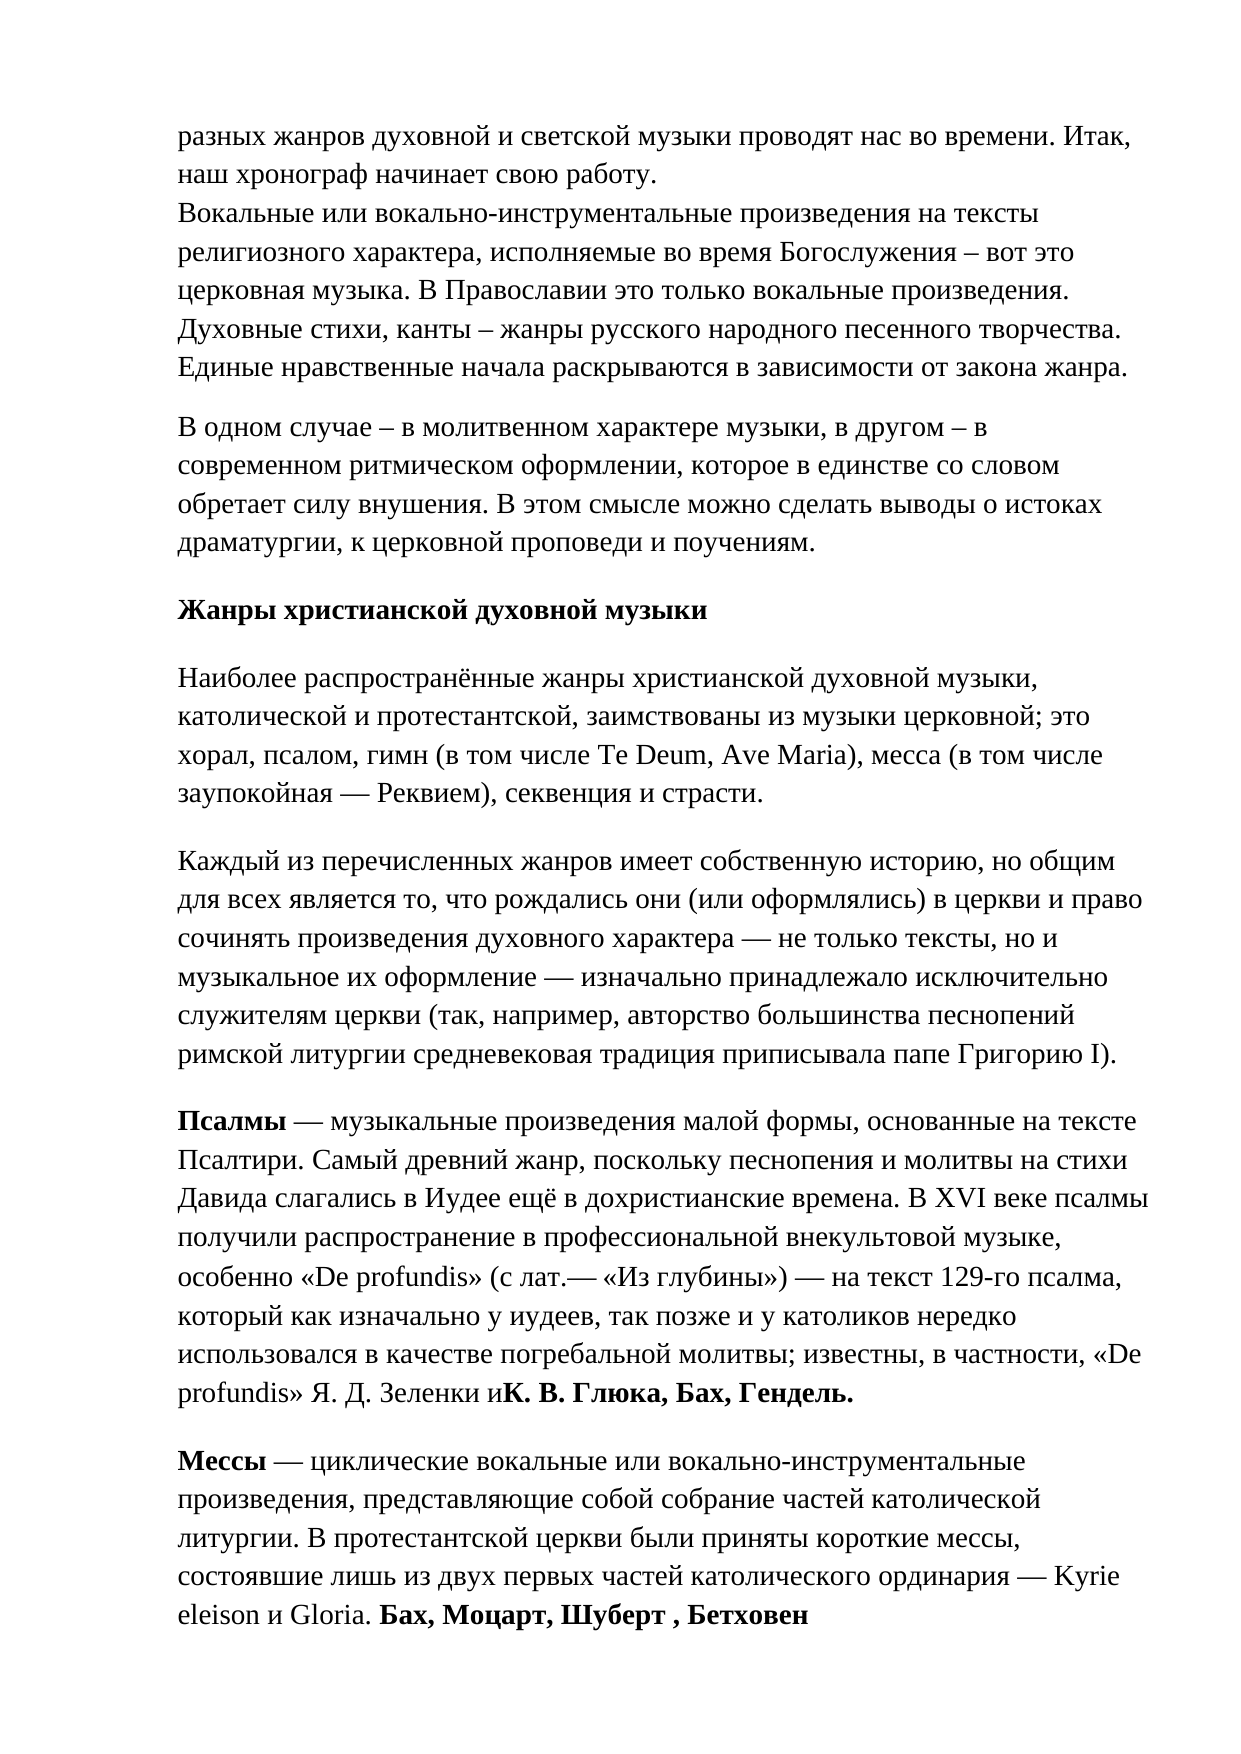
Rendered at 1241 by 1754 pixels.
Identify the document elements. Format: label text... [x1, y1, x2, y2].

text Наиболее распространённые жанры христианской духовной музыки, католической и протестантской, заимствованы из музыки церковной; это хорал, псалом, гимн (в том числе Te Deum, Ave Maria), месса (в том числе заупокойная — Реквием), секвенция и страсти. [177, 660, 1152, 809]
text В одном случае – в молитвенном характере музыки, в другом – в современном ритмическом оформлении, которое в единстве со словом обретает силу внушения. В этом смысле можно сделать выводы о истоках драматургии, к церковной проповеди и поучениям. [177, 409, 1152, 558]
text Мессы — циклические вокальные или вокально-инструментальные произведения, представляющие собой собрание частей католической литургии. В протестантской церкви были приняты короткие мессы, состоявшие лишь из двух первых частей католического ординария — Kyrie eleison и Gloria. Бах, Моцарт, Шуберт , Бетховен [177, 1443, 1152, 1631]
text Каждый из перечисленных жанров имеет собственную историю, но общим для всех является то, что рождались они (или оформлялись) в церкви и право сочинять произведения духовного характера — не только тексты, но и музыкальное их оформление — изначально принадлежало исключительно служителям церкви (так, например, авторство большинства песнопений римской литургии средневековая традиция приписывала папе Григорию I). [177, 843, 1152, 1069]
text Псалмы — музыкальные произведения малой формы, основанные на тексте Псалтири. Самый древний жанр, поскольку песнопения и молитвы на стихи Давида слагались в Иудее ещё в дохристианские времена. В XVI веке псалмы получили распространение в профессиональной внекультовой музыке, особенно «De profundis» (с лат.— «Из глубины») — на текст 129-го псалма, который как изначально у иудеев, так позже и у католиков нередко использовался в качестве погребальной молитвы; известны, в частности, «De profundis» Я. Д. Зеленки иК. В. Глюка, Бах, Гендель. [177, 1103, 1152, 1409]
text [177, 118, 1152, 190]
text Вокальные или вокально-инструментальные произведения на тексты религиозного характера, исполняемые во время Богослужения – вот это церковная музыка. В Православии это только вокальные произведения. Духовные стихи, канты – жанры русского народного песенного творчества. Единые нравственные начала раскрываются в зависимости от закона жанра. [177, 195, 1152, 383]
text Жанры христианской духовной музыки [177, 592, 1152, 626]
